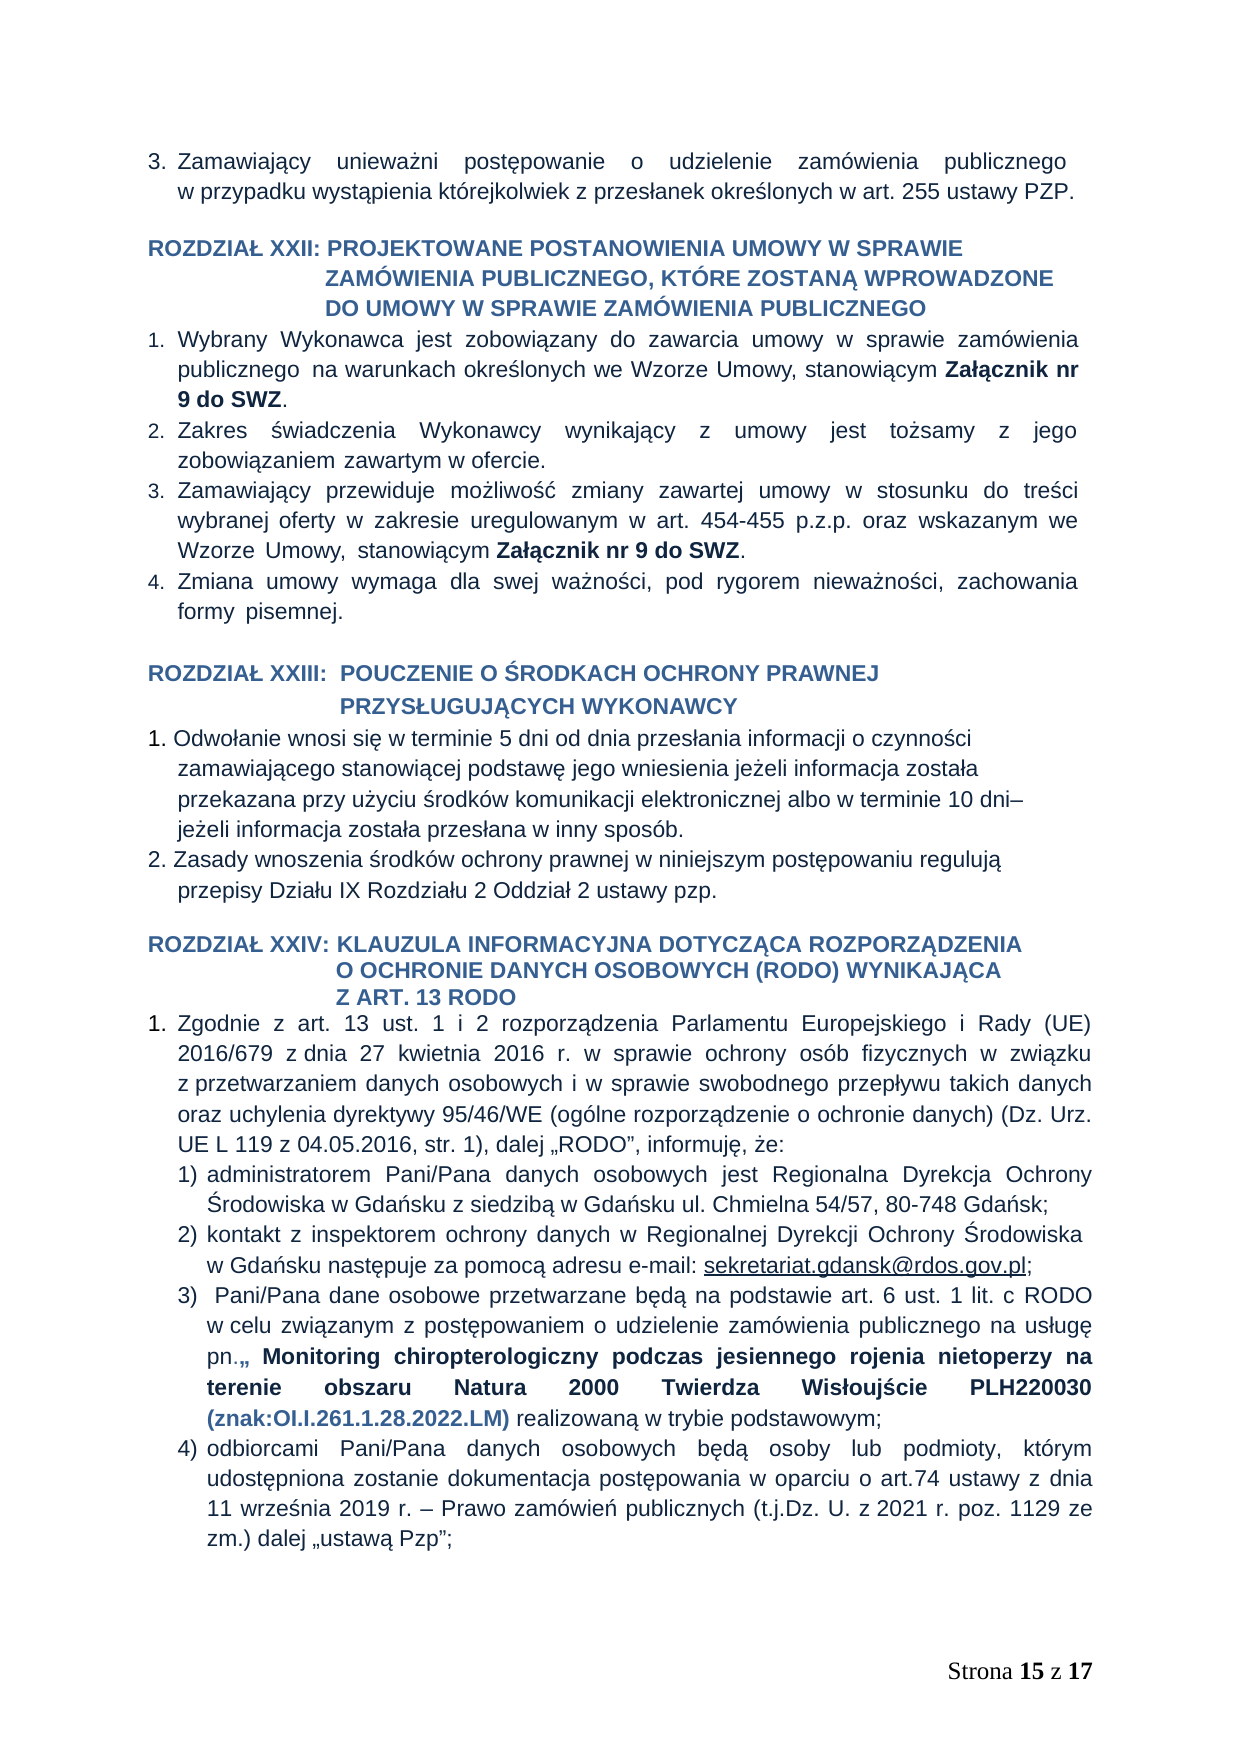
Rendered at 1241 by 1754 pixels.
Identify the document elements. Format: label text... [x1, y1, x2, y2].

text 1. Odwołanie wnosi się w terminie 5 dni od dnia przesłania informacji o czynności zamawiającego stanowiącej podstawę jego wniesienia jeżeli informacja została przekazana przy użyciu środków komunikacji elektronicznej albo w terminie 10 dni– jeżeli informacja została przesłana w inny sposób. [148, 725, 1078, 842]
list administratorem Pani/Pana danych osobowych jest Regionalna Dyrekcja Ochrony Środowiska w Gdańsku z siedzibą w Gdańsku ul. Chmielna 54/57, 80-748 Gdańsk; [177, 1161, 1093, 1217]
text ROZDZIAŁ XXIII: POUCZENIE O ŚRODKACH OCHRONY PRAWNEJ PRZYSŁUGUJĄCYCH WYKONAWCY [148, 659, 1078, 720]
text 2. Zasady wnoszenia środków ochrony prawnej w niniejszym postępowaniu regulują przepisy Działu IX Rozdziału 2 Oddział 2 ustawy pzp. [148, 846, 1078, 903]
list Wybrany Wykonawca jest zobowiązany do zawarcia umowy w sprawie zamówienia publicznego na warunkach określonych we Wzorze Umowy, stanowiącym Załącznik nr 9 do SWZ. [148, 326, 1079, 412]
list Pani/Pana dane osobowe przetwarzane będą na podstawie art. 6 ust. 1 lit. c RODO w celu związanym z postępowaniem o udzielenie zamówienia publicznego na usługę pn.„ Monitoring chiropterologiczny podczas jesiennego rojenia nietoperzy na terenie obszaru Natura 2000 Twierdza Wisłoujście PLH220030 (znak:OI.I.261.1.28.2022.LM) realizowaną w trybie podstawowym; [177, 1282, 1093, 1431]
text ROZDZIAŁ XXIV: KLAUZULA INFORMACYJNA DOTYCZĄCA ROZPORZĄDZENIA O OCHRONIE DANYCH OSOBOWYCH (RODO) WYNIKAJĄCA Z ART. 13 RODO [148, 931, 1093, 1010]
list Zamawiający przewiduje możliwość zmiany zawartej umowy w stosunku do treści wybranej oferty w zakresie uregulowanym w art. 454-455 p.z.p. oraz wskazanym we Wzorze Umowy, stanowiącym Załącznik nr 9 do SWZ. [148, 477, 1079, 564]
list kontakt z inspektorem ochrony danych w Regionalnej Dyrekcji Ochrony Środowiska w Gdańsku następuje za pomocą adresu e-mail: sekretariat.gdansk@rdos.gov.pl; [177, 1221, 1093, 1278]
list Zgodnie z art. 13 ust. 1 i 2 rozporządzenia Parlamentu Europejskiego i Rady (UE) 2016/679 z dnia 27 kwietnia 2016 r. w sprawie ochrony osób fizycznych w związku z przetwarzaniem danych osobowych i w sprawie swobodnego przepływu takich danych oraz uchylenia dyrektywy 95/46/WE (ogólne rozporządzenie o ochronie danych) (Dz. Urz. UE L 119 z 04.05.2016, str. 1), dalej „RODO”, informuję, że: [148, 1010, 1093, 1157]
list Zmiana umowy wymaga dla swej ważności, pod rygorem nieważności, zachowania formy pisemnej. [148, 568, 1078, 625]
list odbiorcami Pani/Pana danych osobowych będą osoby lub podmioty, którym udostępniona zostanie dokumentacja postępowania w oparciu o art.74 ustawy z dnia 11 września 2019 r. – Prawo zamówień publicznych (t.j.Dz. U. z 2021 r. poz. 1129 ze zm.) dalej „ustawą Pzp”; [177, 1435, 1093, 1552]
text ROZDZIAŁ XXII: PROJEKTOWANE POSTANOWIENIA UMOWY W SPRAWIE ZAMÓWIENIA PUBLICZNEGO, KTÓRE ZOSTANĄ WPROWADZONE DO UMOWY W SPRAWIE ZAMÓWIENIA PUBLICZNEGO [148, 235, 1093, 322]
list Zakres świadczenia Wykonawcy wynikający z umowy jest tożsamy z jego zobowiązaniem zawartym w ofercie. [148, 417, 1077, 473]
list Zamawiający unieważni postępowanie o udzielenie zamówienia publicznego w przypadku wystąpienia którejkolwiek z przesłanek określonych w art. 255 ustawy PZP. [148, 148, 1093, 204]
